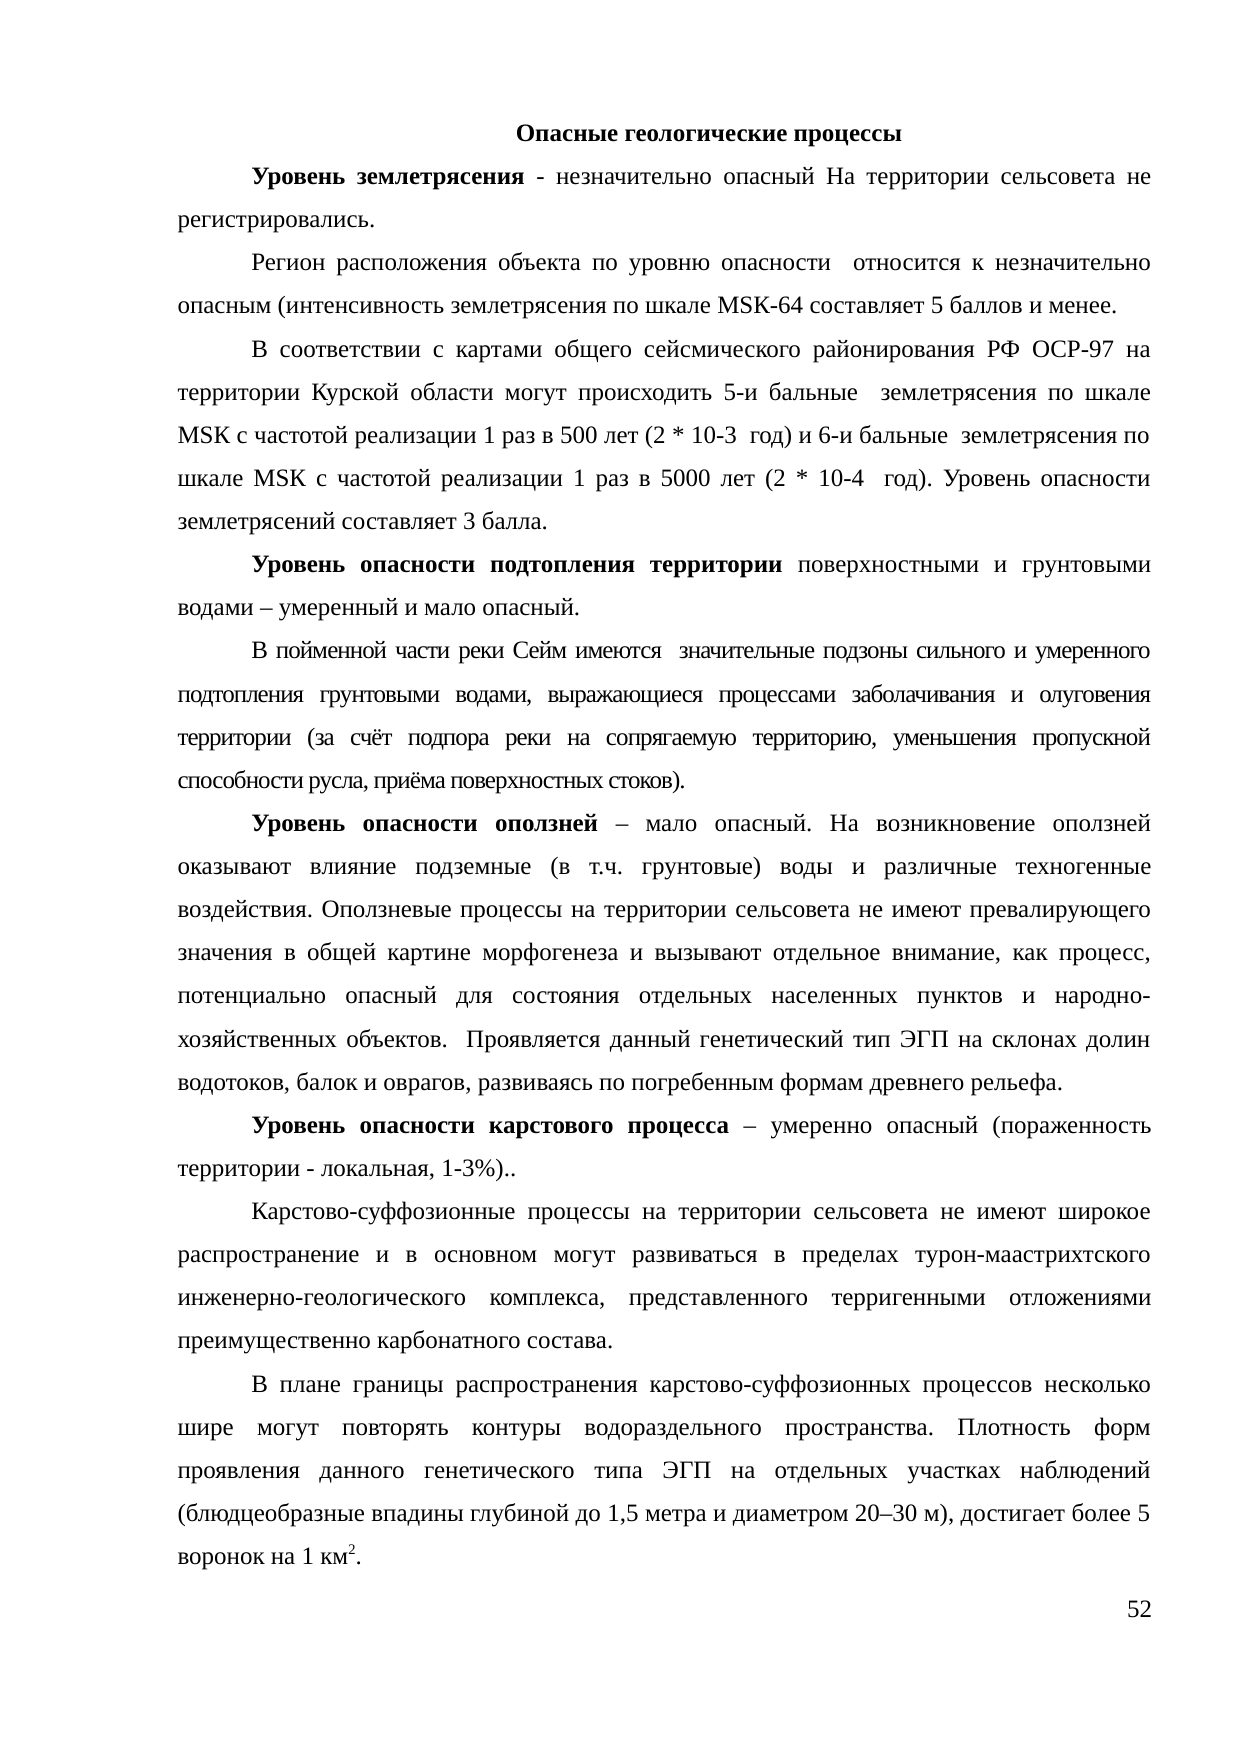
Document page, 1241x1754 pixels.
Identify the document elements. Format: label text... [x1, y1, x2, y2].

text Регион расположения объекта по уровню опасности относится к незначительно опасным (интенсивность землетрясения по шкале МSК-64 составляет 5 баллов и менее. [177, 247, 1152, 319]
text Уровень землетрясения - незначительно опасный На территории сельсовета не регистрировались. [177, 161, 1152, 233]
text Опасные геологические процессы [177, 118, 1152, 147]
text Уровень опасности оползней – мало опасный. На возникновение оползней оказывают влияние подземные (в т.ч. грунтовые) воды и различные техногенные воздействия. Оползневые процессы на территории сельсовета не имеют превалирующего значения в общей картине морфогенеза и вызывают отдельное внимание, как процесс, потенциально опасный для состояния отдельных населенных пунктов и народно-хозяйственных объектов. Проявляется данный генетический тип ЭГП на склонах долин водотоков, балок и оврагов, развиваясь по погребенным формам древнего рельефа. [177, 808, 1152, 1096]
text В плане границы распространения карстово-суффозионных процессов несколько шире могут повторять контуры водораздельного пространства. Плотность форм проявления данного генетического типа ЭГП на отдельных участках наблюдений (блюдцеобразные впадины глубиной до и диаметром 20–30 м), достигает более 5 воронок на 1 км2. [177, 1369, 1152, 1570]
text Карстово-суффозионные процессы на территории сельсовета не имеют широкое распространение и в основном могут развиваться в пределах турон-маастрихтского инженерно-геологического комплекса, представленного терригенными отложениями преимущественно карбонатного состава. [177, 1196, 1152, 1354]
text Уровень опасности карстового процесса – умеренно опасный (пораженность территории - локальная, 1-3%).. [177, 1110, 1152, 1182]
text В соответствии с картами общего сейсмического районирования РФ ОСР-97 на территории Курской области могут происходить 5-и бальные землетрясения по шкале МSК с частотой реализации 1 раз в 500 лет (2 * 10-3 год) и 6-и бальные землетрясения по шкале МSК с частотой реализации 1 раз в 5000 лет (2 * 10-4 год). Уровень опасности землетрясений составляет 3 балла. [177, 334, 1152, 535]
text Уровень опасности подтопления территории поверхностными и грунтовыми водами – умеренный и мало опасный. [177, 549, 1152, 621]
text В пойменной части реки Сейм имеются значительные подзоны сильного и умеренного подтопления грунтовыми водами, выражающиеся процессами заболачивания и олуговения территории (за счёт подпора реки на сопрягаемую территорию, уменьшения пропускной способности русла, приёма поверхностных стоков). [177, 636, 1152, 794]
